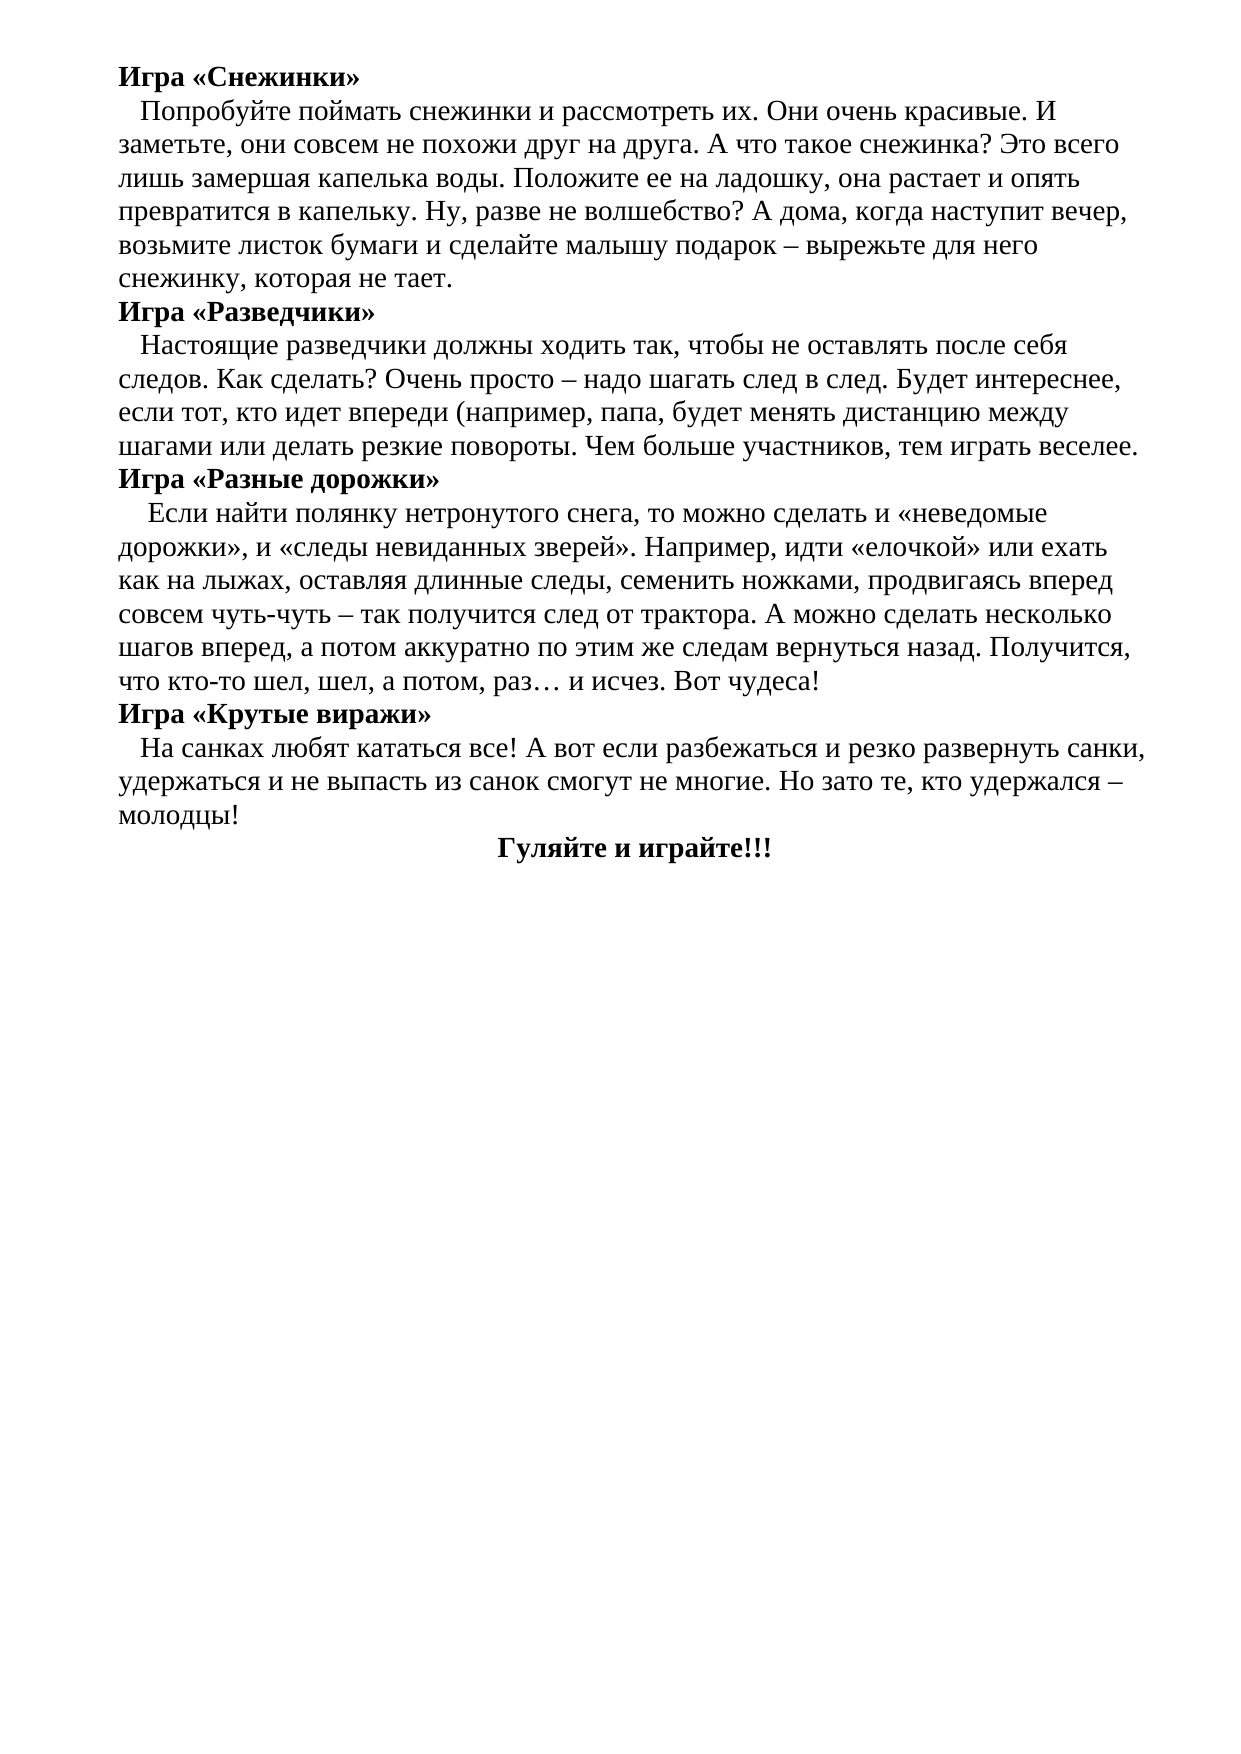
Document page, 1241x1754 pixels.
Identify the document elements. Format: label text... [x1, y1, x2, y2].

text Игра «Крутые виражи» [118, 696, 1152, 730]
text Попробуйте поймать снежинки и рассмотреть их. Они очень красивые. И заметьте, они совсем не похожи друг на друга. А что такое снежинка? Это всего лишь замершая капелька воды. Положите ее на ладошку, она растает и опять превратится в капельку. Ну, разве не волшебство? А дома, когда наступит вечер, возьмите листок бумаги и сделайте малышу подарок – вырежьте для него снежинку, которая не тает. [118, 93, 1152, 294]
text Игра «Разные дорожки» [118, 462, 1152, 495]
text Настоящие разведчики должны ходить так, чтобы не оставлять после себя следов. Как сделать? Очень просто – надо шагать след в след. Будет интереснее, если тот, кто идет впереди (например, папа, будет менять дистанцию между шагами или делать резкие повороты. Чем больше участников, тем играть веселее. [118, 327, 1152, 462]
text Игра «Разведчики» [118, 294, 1152, 327]
text Если найти полянку нетронутого снега, то можно сделать и «неведомые дорожки», и «следы невиданных зверей». Например, идти «елочкой» или ехать как на лыжах, оставляя длинные следы, семенить ножками, продвигаясь вперед совсем чуть-чуть – так получится след от трактора. А можно сделать несколько шагов вперед, а потом аккуратно по этим же следам вернуться назад. Получится, что кто-то шел, шел, а потом, раз… и исчез. Вот чудеса! [118, 495, 1152, 696]
text Гуляйте и играйте!!! [118, 831, 1152, 864]
text На санках любят кататься все! А вот если разбежаться и резко развернуть санки, удержаться и не выпасть из санок смогут не многие. Но зато те, кто удержался – молодцы! [118, 730, 1152, 831]
text Игра «Снежинки» [118, 59, 1152, 93]
